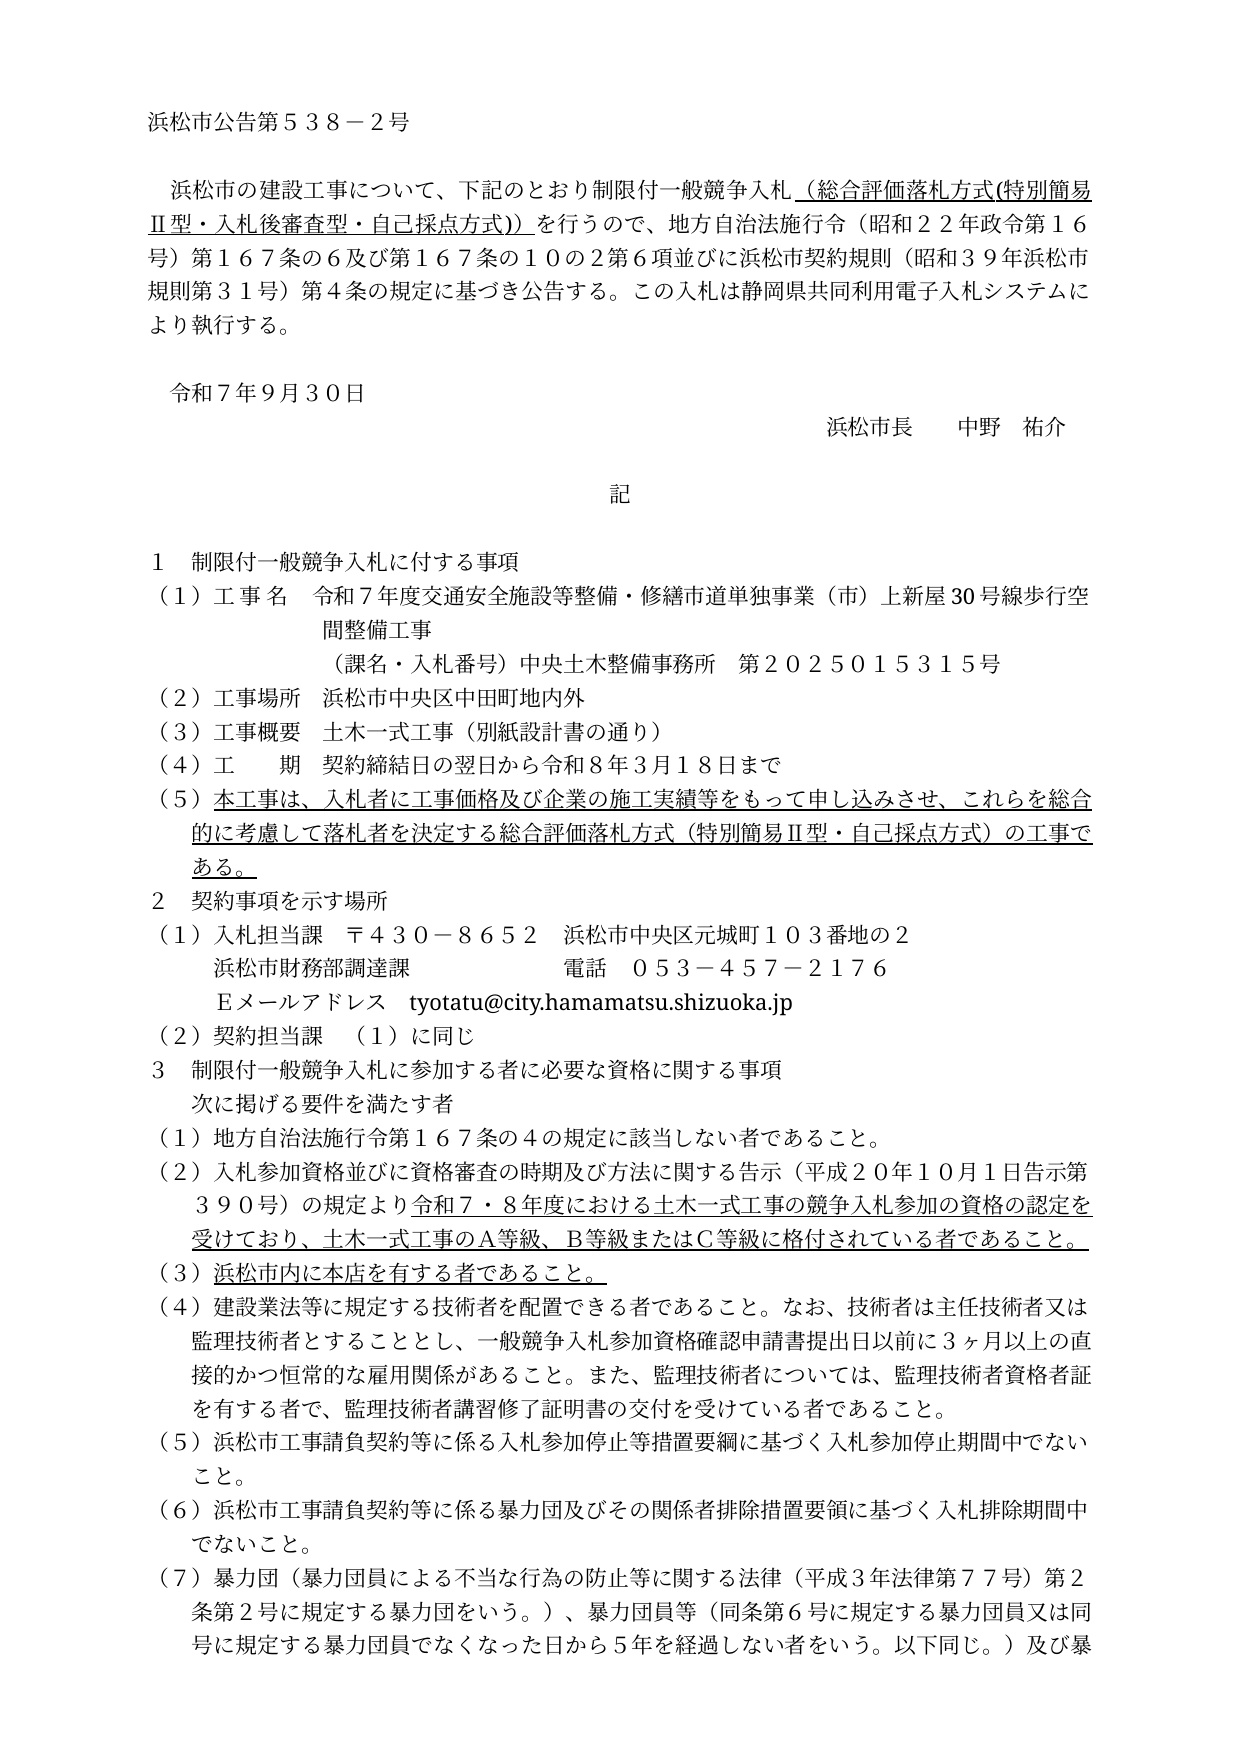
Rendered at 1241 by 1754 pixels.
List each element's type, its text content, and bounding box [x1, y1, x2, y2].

text （２）工事場所 浜松市中央区中田町地内外 [148, 680, 1092, 713]
text 浜松市公告第５３８－２号 [148, 104, 1092, 138]
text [148, 1560, 1092, 1661]
text 次に掲げる要件を満たす者 [148, 1086, 1092, 1120]
text （６）浜松市工事請負契約等に係る暴力団及びその関係者排除措置要領に基づく入札排除期間中でないこと。 [148, 1492, 1092, 1560]
text （１）入札担当課 〒４３０－８６５２ 浜松市中央区元城町１０３番地の２ [148, 917, 1092, 951]
text （課名・入札番号）中央土木整備事務所 第２０２５０１５３１５号 [148, 646, 1092, 680]
text （３）工事概要 土木一式工事（別紙設計書の通り） [148, 713, 1092, 747]
text 浜松市の建設工事について、下記のとおり制限付一般競争入札（総合評価落札方式(特別簡易Ⅱ型・入札後審査型・自己採点方式)）を行うので、地方自治法施行令（昭和２２年政令第１６号）第１６７条の６及び第１６７条の１０の２第６項並びに浜松市契約規則（昭和３９年浜松市規則第３１号）第４条の規定に基づき公告する。この入札は静岡県共同利用電子入札システムにより執行する。 [148, 172, 1092, 341]
text （４）工 期 契約締結日の翌日から令和８年３月１８日まで [148, 747, 1092, 781]
text ２ 契約事項を示す場所 [148, 883, 1092, 917]
text （２）入札参加資格並びに資格審査の時期及び方法に関する告示（平成２０年１０月１日告示第３９０号）の規定より令和７・８年度における土木一式工事の競争入札参加の資格の認定を受けており、土木一式工事のＡ等級、Ｂ等級またはＣ等級に格付されている者であること。 [148, 1154, 1092, 1255]
text （１）工事名 令和７年度交通安全施設等整備・修繕市道単独事業（市）上新屋30号線歩行空間整備工事 [148, 578, 1092, 646]
text ３ 制限付一般競争入札に参加する者に必要な資格に関する事項 [148, 1052, 1092, 1086]
text 浜松市財務部調達課 電話 ０５３－４５７－２１７６ [148, 951, 1092, 984]
subtitle 記 [148, 477, 1092, 510]
text （２）契約担当課 （１）に同じ [148, 1018, 1092, 1052]
text Ｅメールアドレス tyotatu@city.hamamatsu.shizuoka.jp [148, 984, 1092, 1018]
text （５）浜松市工事請負契約等に係る入札参加停止等措置要綱に基づく入札参加停止期間中でないこと。 [148, 1424, 1092, 1492]
text （５）本工事は、入札者に工事価格及び企業の施工実績等をもって申し込みさせ、これらを総合的に考慮して落札者を決定する総合評価落札方式（特別簡易Ⅱ型・自己採点方式）の工事である。 [148, 781, 1092, 883]
text １ 制限付一般競争入札に付する事項 [148, 544, 1092, 578]
text （１）地方自治法施行令第１６７条の４の規定に該当しない者であること。 [148, 1120, 1092, 1154]
text 令和７年９月３０日 [148, 375, 1092, 409]
text （４）建設業法等に規定する技術者を配置できる者であること。なお、技術者は主任技術者又は監理技術者とすることとし、一般競争入札参加資格確認申請書提出日以前に３ヶ月以上の直接的かつ恒常的な雇用関係があること。また、監理技術者については、監理技術者資格者証を有する者で、監理技術者講習修了証明書の交付を受けている者であること。 [148, 1289, 1092, 1424]
text （３）浜松市内に本店を有する者であること。 [148, 1255, 1092, 1289]
text 浜松市長 中野 祐介 [148, 409, 1092, 443]
